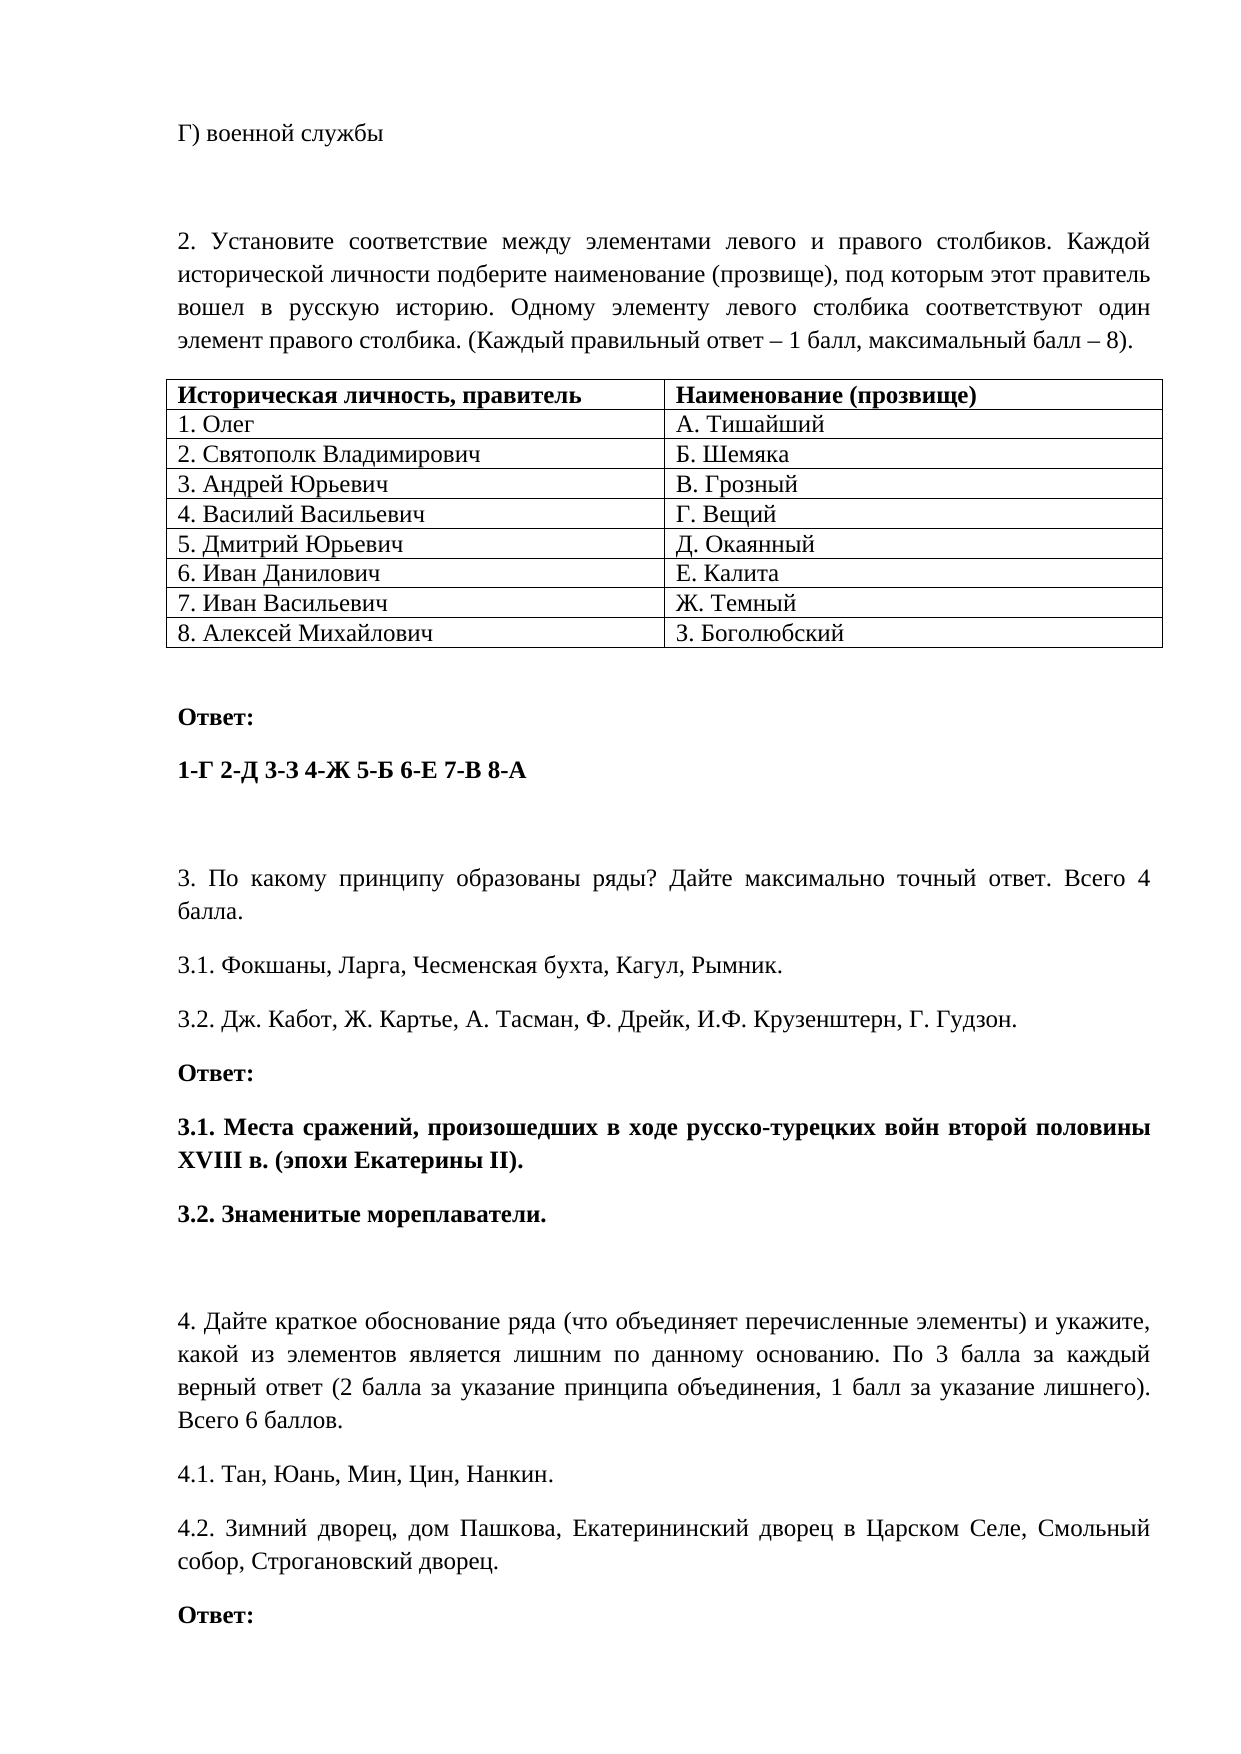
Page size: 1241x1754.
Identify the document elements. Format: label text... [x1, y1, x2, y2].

text 3.2. Знаменитые мореплаватели. [177, 1199, 1152, 1227]
table_cell 7. Иван Васильевич [167, 588, 664, 617]
text Ответ: [177, 1600, 1152, 1629]
text Г) военной службы [177, 118, 1152, 147]
text 1-Г 2-Д 3-З 4-Ж 5-Б 6-Е 7-В 8-А [177, 756, 1152, 784]
table_header Наименование (прозвище) [665, 380, 1162, 408]
table_cell Г. Вещий [665, 499, 1162, 528]
text 4.1. Тан, Юань, Мин, Цин, Нанкин. [177, 1459, 1152, 1488]
table_header Историческая личность, правитель [167, 380, 664, 408]
table_cell 3. Андрей Юрьевич [167, 469, 664, 498]
text Ответ: [177, 702, 1152, 731]
text 4. Дайте краткое обоснование ряда (что объединяет перечисленные элементы) и укажите, какой из элементов является лишним по данному основанию. По 3 балла за каждый верный ответ (2 балла за указание принципа объединения, 1 балл за указание лишнего). Всего 6 баллов. [177, 1306, 1152, 1434]
table_cell Б. Шемяка [665, 439, 1162, 468]
text 2. Установите соответствие между элементами левого и правого столбиков. Каждой исторической личности подберите наименование (прозвище), под которым этот правитель вошел в русскую историю. Одному элементу левого столбика соответствуют один элемент правого столбика. (Каждый правильный ответ – 1 балл, максимальный балл – 8). [177, 226, 1152, 354]
table_cell А. Тишайший [665, 410, 1162, 438]
table_cell Д. Окаянный [665, 529, 1162, 557]
table_cell 5. Дмитрий Юрьевич [167, 529, 664, 557]
text 3. По какому принципу образованы ряды? Дайте максимально точный ответ. Всего 4 балла. [177, 863, 1152, 925]
table_cell 4. Василий Васильевич [167, 499, 664, 528]
text 4.2. Зимний дворец, дом Пашкова, Екатерининский дворец в Царском Селе, Смольный собор, Строгановский дворец. [177, 1513, 1152, 1575]
table_cell 1. Олег [167, 410, 664, 438]
text 3.1. Места сражений, произошедших в ходе русско-турецких войн второй половины XVIII в. (эпохи Екатерины II). [177, 1112, 1152, 1173]
table_cell 6. Иван Данилович [167, 559, 664, 587]
text 3.1. Фокшаны, Ларга, Чесменская бухта, Кагул, Рымник. [177, 950, 1152, 979]
text 3.2. Дж. Кабот, Ж. Картье, А. Тасман, Ф. Дрейк, И.Ф. Крузенштерн, Г. Гудзон. [177, 1004, 1152, 1033]
table_cell 8. Алексей Михайлович [167, 618, 664, 647]
table_cell Е. Калита [665, 559, 1162, 587]
table_cell Ж. Темный [665, 588, 1162, 617]
text Ответ: [177, 1058, 1152, 1087]
table_cell 2. Святополк Владимирович [167, 439, 664, 468]
table_cell З. Боголюбский [665, 618, 1162, 647]
table_cell В. Грозный [665, 469, 1162, 498]
